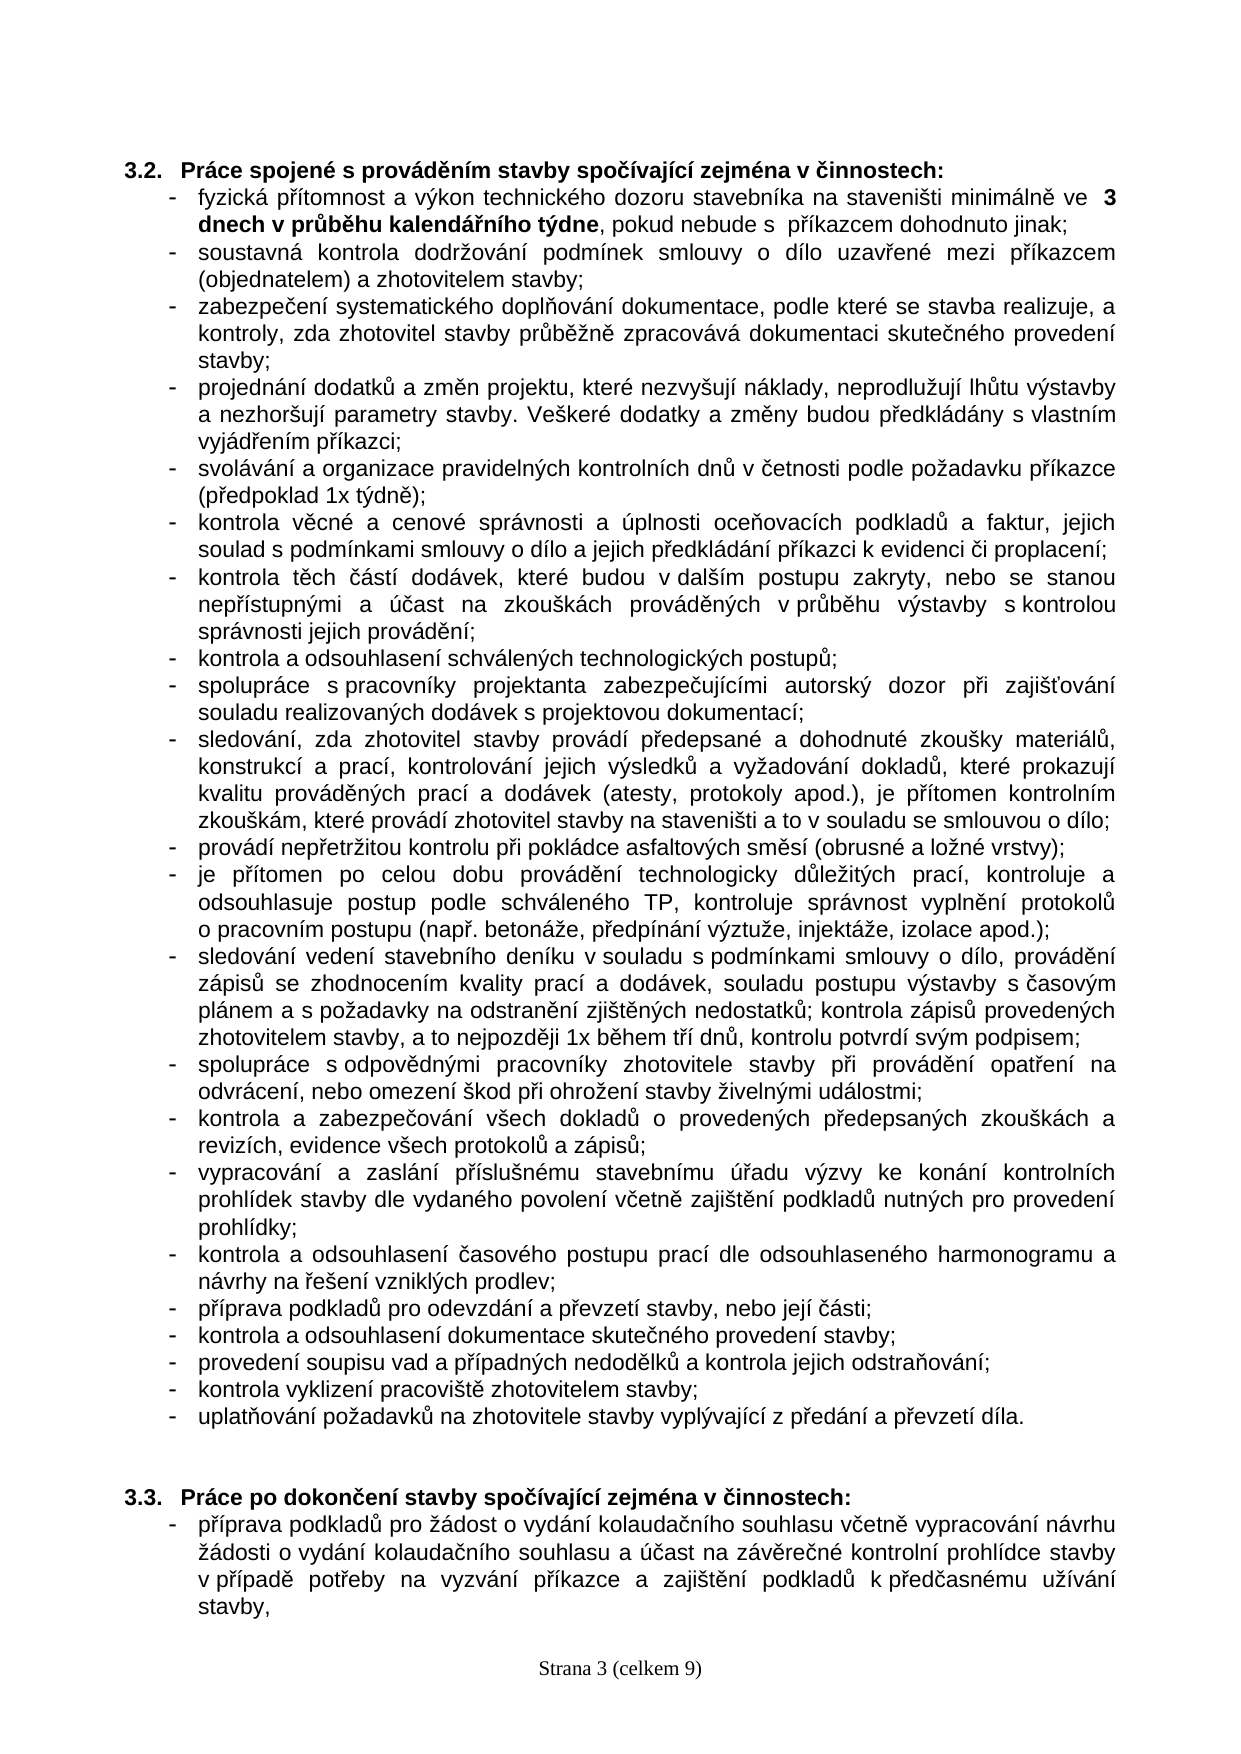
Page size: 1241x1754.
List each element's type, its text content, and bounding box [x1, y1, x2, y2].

list kontrola těch částí dodávek, které budou v dalším postupu zakryty, nebo se stanou nepřístupnými a účast na zkouškách prováděných v průběhu výstavby s kontrolou správnosti jejich provádění; [168, 563, 1116, 644]
list příprava podkladů pro odevzdání a převzetí stavby, nebo její části; [168, 1294, 1116, 1322]
list kontrola a zabezpečování všech dokladů o provedených předepsaných zkouškách a revizích, evidence všech protokolů a zápisů; [168, 1105, 1116, 1159]
list spolupráce s odpovědnými pracovníky zhotovitele stavby při provádění opatření na odvrácení, nebo omezení škod při ohrožení stavby živelnými událostmi; [168, 1051, 1116, 1105]
list zabezpečení systematického doplňování dokumentace, podle které se stavba realizuje, a kontroly, zda zhotovitel stavby průběžně zpracovává dokumentaci skutečného provedení stavby; [168, 292, 1116, 374]
list uplatňování požadavků na zhotovitele stavby vyplývající z předání a převzetí díla. [168, 1403, 1116, 1430]
list soustavná kontrola dodržování podmínek smlouvy o dílo uzavřené mezi příkazcem (objednatelem) a zhotovitelem stavby; [168, 238, 1116, 292]
list fyzická přítomnost a výkon technického dozoru stavebníka na staveništi minimálně ve 3 dnech v průběhu kalendářního týdne, pokud nebude s příkazcem dohodnuto jinak; [168, 184, 1116, 238]
list kontrola a odsouhlasení časového postupu prací dle odsouhlaseného harmonogramu a návrhy na řešení vzniklých prodlev; [168, 1240, 1116, 1294]
list sledování vedení stavebního deníku v souladu s podmínkami smlouvy o dílo, provádění zápisů se zhodnocením kvality prací a dodávek, souladu postupu výstavby s časovým plánem a s požadavky na odstranění zjištěných nedostatků; kontrola zápisů provedených zhotovitelem stavby, a to nejpozději 1x během tří dnů, kontrolu potvrdí svým podpisem; [168, 942, 1116, 1051]
list kontrola věcné a cenové správnosti a úplnosti oceňovacích podkladů a faktur, jejich soulad s podmínkami smlouvy o dílo a jejich předkládání příkazci k evidenci či proplacení; [168, 509, 1116, 563]
list sledování, zda zhotovitel stavby provádí předepsané a dohodnuté zkoušky materiálů, konstrukcí a prací, kontrolování jejich výsledků a vyžadování dokladů, které prokazují kvalitu prováděných prací a dodávek (atesty, protokoly apod.), je přítomen kontrolním zkouškám, které provádí zhotovitel stavby na staveništi a to v souladu se smlouvou o dílo; [168, 726, 1116, 834]
list kontrola a odsouhlasení dokumentace skutečného provedení stavby; [168, 1322, 1116, 1349]
list kontrola vyklizení pracoviště zhotovitelem stavby; [168, 1376, 1116, 1403]
list kontrola a odsouhlasení schválených technologických postupů; [168, 644, 1116, 672]
list provádí nepřetržitou kontrolu při pokládce asfaltových směsí (obrusné a ložné vrstvy); [168, 834, 1116, 861]
list Práce po dokončení stavby spočívající zejména v činnostech: [124, 1484, 1116, 1511]
list projednání dodatků a změn projektu, které nezvyšují náklady, neprodlužují lhůtu výstavby a nezhoršují parametry stavby. Veškeré dodatky a změny budou předkládány s vlastním vyjádřením příkazci; [168, 374, 1116, 455]
list svolávání a organizace pravidelných kontrolních dnů v četnosti podle požadavku příkazce (předpoklad 1x týdně); [168, 455, 1116, 509]
list příprava podkladů pro žádost o vydání kolaudačního souhlasu včetně vypracování návrhu žádosti o vydání kolaudačního souhlasu a účast na závěrečné kontrolní prohlídce stavby v případě potřeby na vyzvání příkazce a zajištění podkladů k předčasnému užívání stavby, [168, 1511, 1116, 1619]
list provedení soupisu vad a případných nedodělků a kontrola jejich odstraňování; [168, 1349, 1116, 1376]
list vypracování a zaslání příslušnému stavebnímu úřadu výzvy ke konání kontrolních prohlídek stavby dle vydaného povolení včetně zajištění podkladů nutných pro provedení prohlídky; [168, 1159, 1116, 1240]
list spolupráce s pracovníky projektanta zabezpečujícími autorský dozor při zajišťování souladu realizovaných dodávek s projektovou dokumentací; [168, 672, 1116, 726]
list Práce spojené s prováděním stavby spočívající zejména v činnostech: [124, 157, 1116, 184]
list je přítomen po celou dobu provádění technologicky důležitých prací, kontroluje a odsouhlasuje postup podle schváleného TP, kontroluje správnost vyplnění protokolů o pracovním postupu (např. betonáže, předpínání výztuže, injektáže, izolace apod.); [168, 861, 1116, 942]
